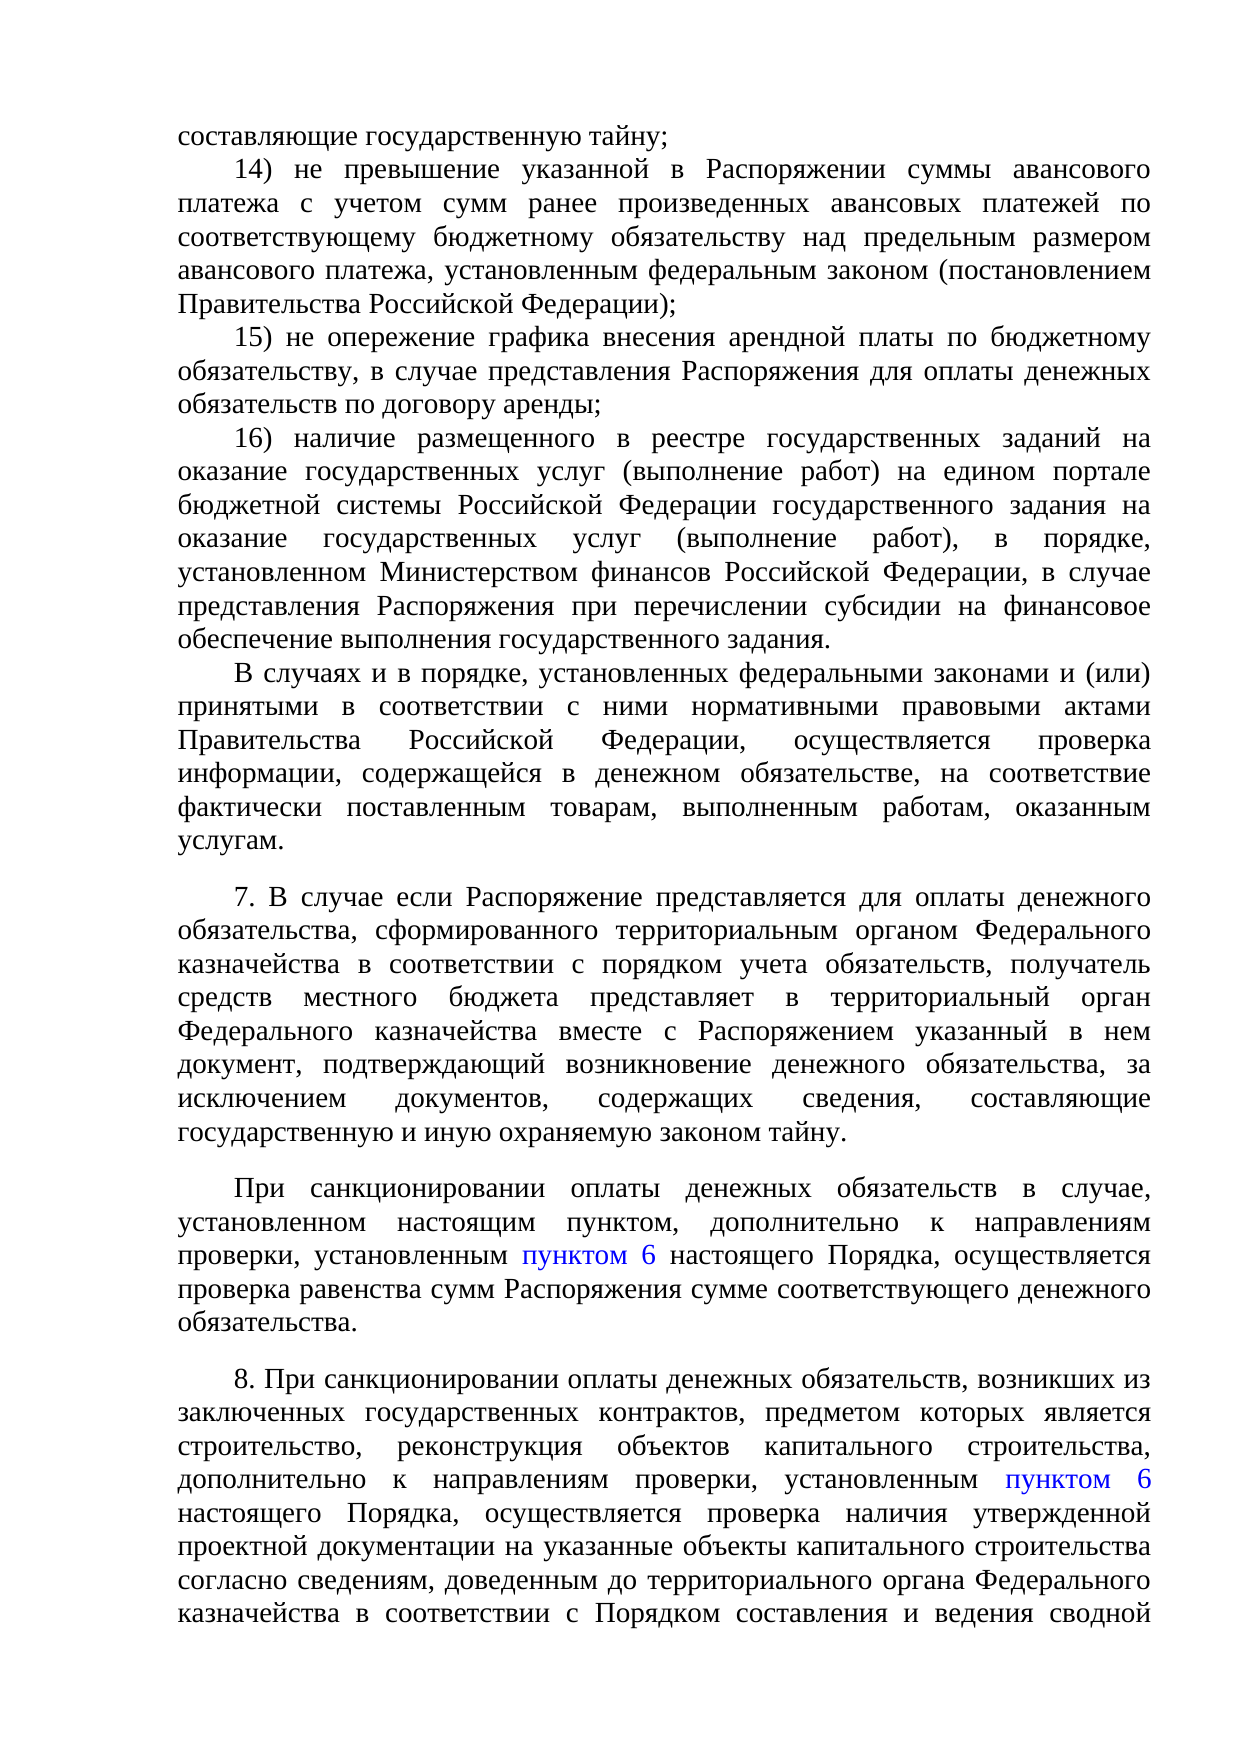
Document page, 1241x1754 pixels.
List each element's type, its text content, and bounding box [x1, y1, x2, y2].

text 14) не превышение указанной в Распоряжении суммы авансового платежа с учетом сумм ранее произведенных авансовых платежей по соответствующему бюджетному обязательству над предельным размером авансового платежа, установленным федеральным законом (постановлением Правительства Российской Федерации); [177, 152, 1152, 319]
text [177, 118, 1152, 152]
text 7. В случае если Распоряжение представляется для оплаты денежного обязательства, сформированного территориальным органом Федерального казначейства в соответствии с порядком учета обязательств, получатель средств местного бюджета представляет в территориальный орган Федерального казначейства вместе с Распоряжением указанный в нем документ, подтверждающий возникновение денежного обязательства, за исключением документов, содержащих сведения, составляющие государственную и иную охраняемую законом тайну. [177, 879, 1152, 1147]
text 16) наличие размещенного в реестре государственных заданий на оказание государственных услуг (выполнение работ) на едином портале бюджетной системы Российской Федерации государственного задания на оказание государственных услуг (выполнение работ), в порядке, установленном Министерством финансов Российской Федерации, в случае представления Распоряжения при перечислении субсидии на финансовое обеспечение выполнения государственного задания. [177, 420, 1152, 655]
text При санкционировании оплаты денежных обязательств в случае, установленном настоящим пунктом, дополнительно к направлениям проверки, установленным пунктом 6 настоящего Порядка, осуществляется проверка равенства сумм Распоряжения сумме соответствующего денежного обязательства. [177, 1170, 1152, 1338]
text 15) не опережение графика внесения арендной платы по бюджетному обязательству, в случае представления Распоряжения для оплаты денежных обязательств по договору аренды; [177, 319, 1152, 420]
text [177, 1361, 1152, 1629]
text В случаях и в порядке, установленных федеральными законами и (или) принятыми в соответствии с ними нормативными правовыми актами Правительства Российской Федерации, осуществляется проверка информации, содержащейся в денежном обязательстве, на соответствие фактически поставленным товарам, выполненным работам, оказанным услугам. [177, 655, 1152, 856]
